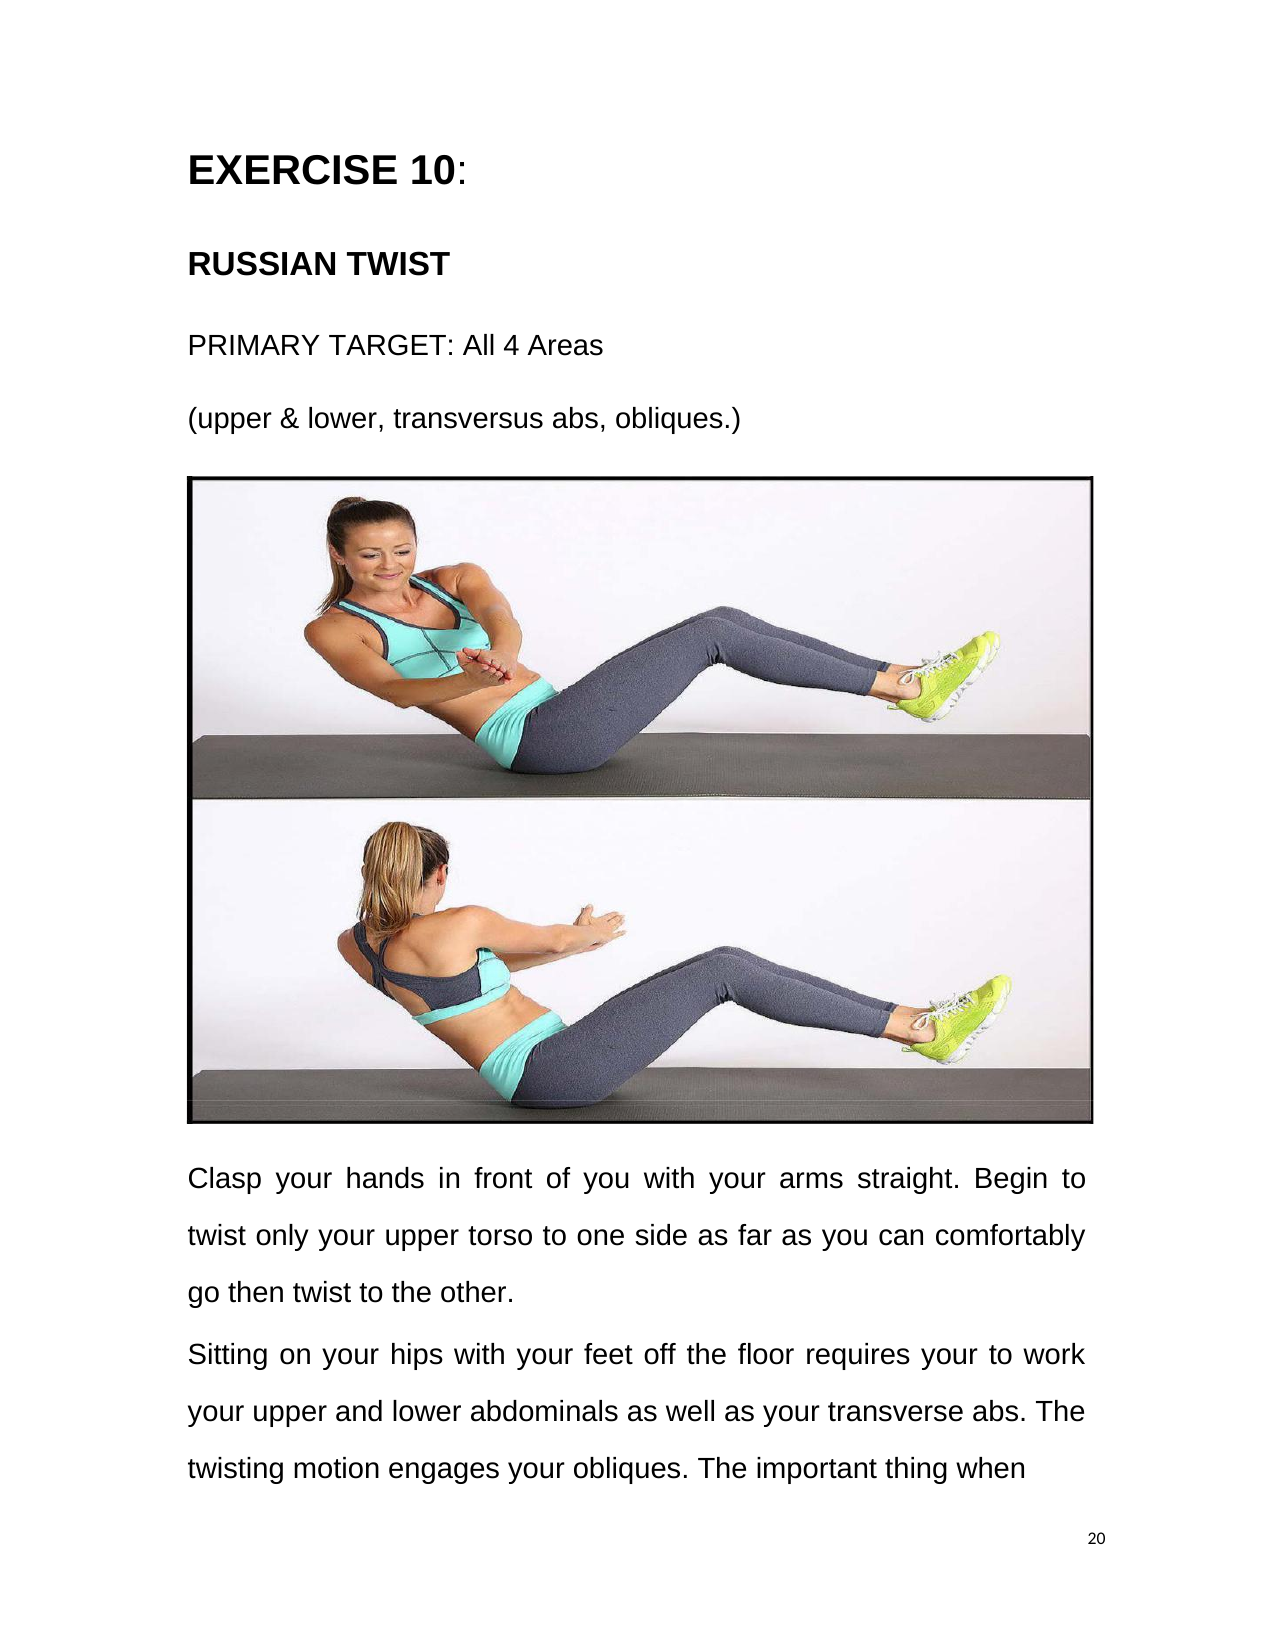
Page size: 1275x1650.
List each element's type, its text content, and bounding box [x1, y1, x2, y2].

text Sitting on your hips with your feet off the floor requires your to work your upper and lower abdominals as well as your transverse abs. The twisting motion engages your obliques. The important thing when [187, 1337, 1087, 1485]
text EXERCISE 10: [187, 146, 1106, 193]
text Clasp your hands in front of you with your arms straight. Begin to twist only your upper torso to one side as far as you can comfortably go then twist to the other. [187, 1161, 1087, 1308]
text 20 [1087, 1527, 1125, 1548]
text PRIMARY TARGET: All 4 Areas [187, 328, 1125, 361]
picture [186, 476, 1094, 1124]
text RUSSIAN TWIST [187, 243, 1125, 282]
text (upper & lower, transversus abs, obliques.) [187, 401, 1125, 434]
